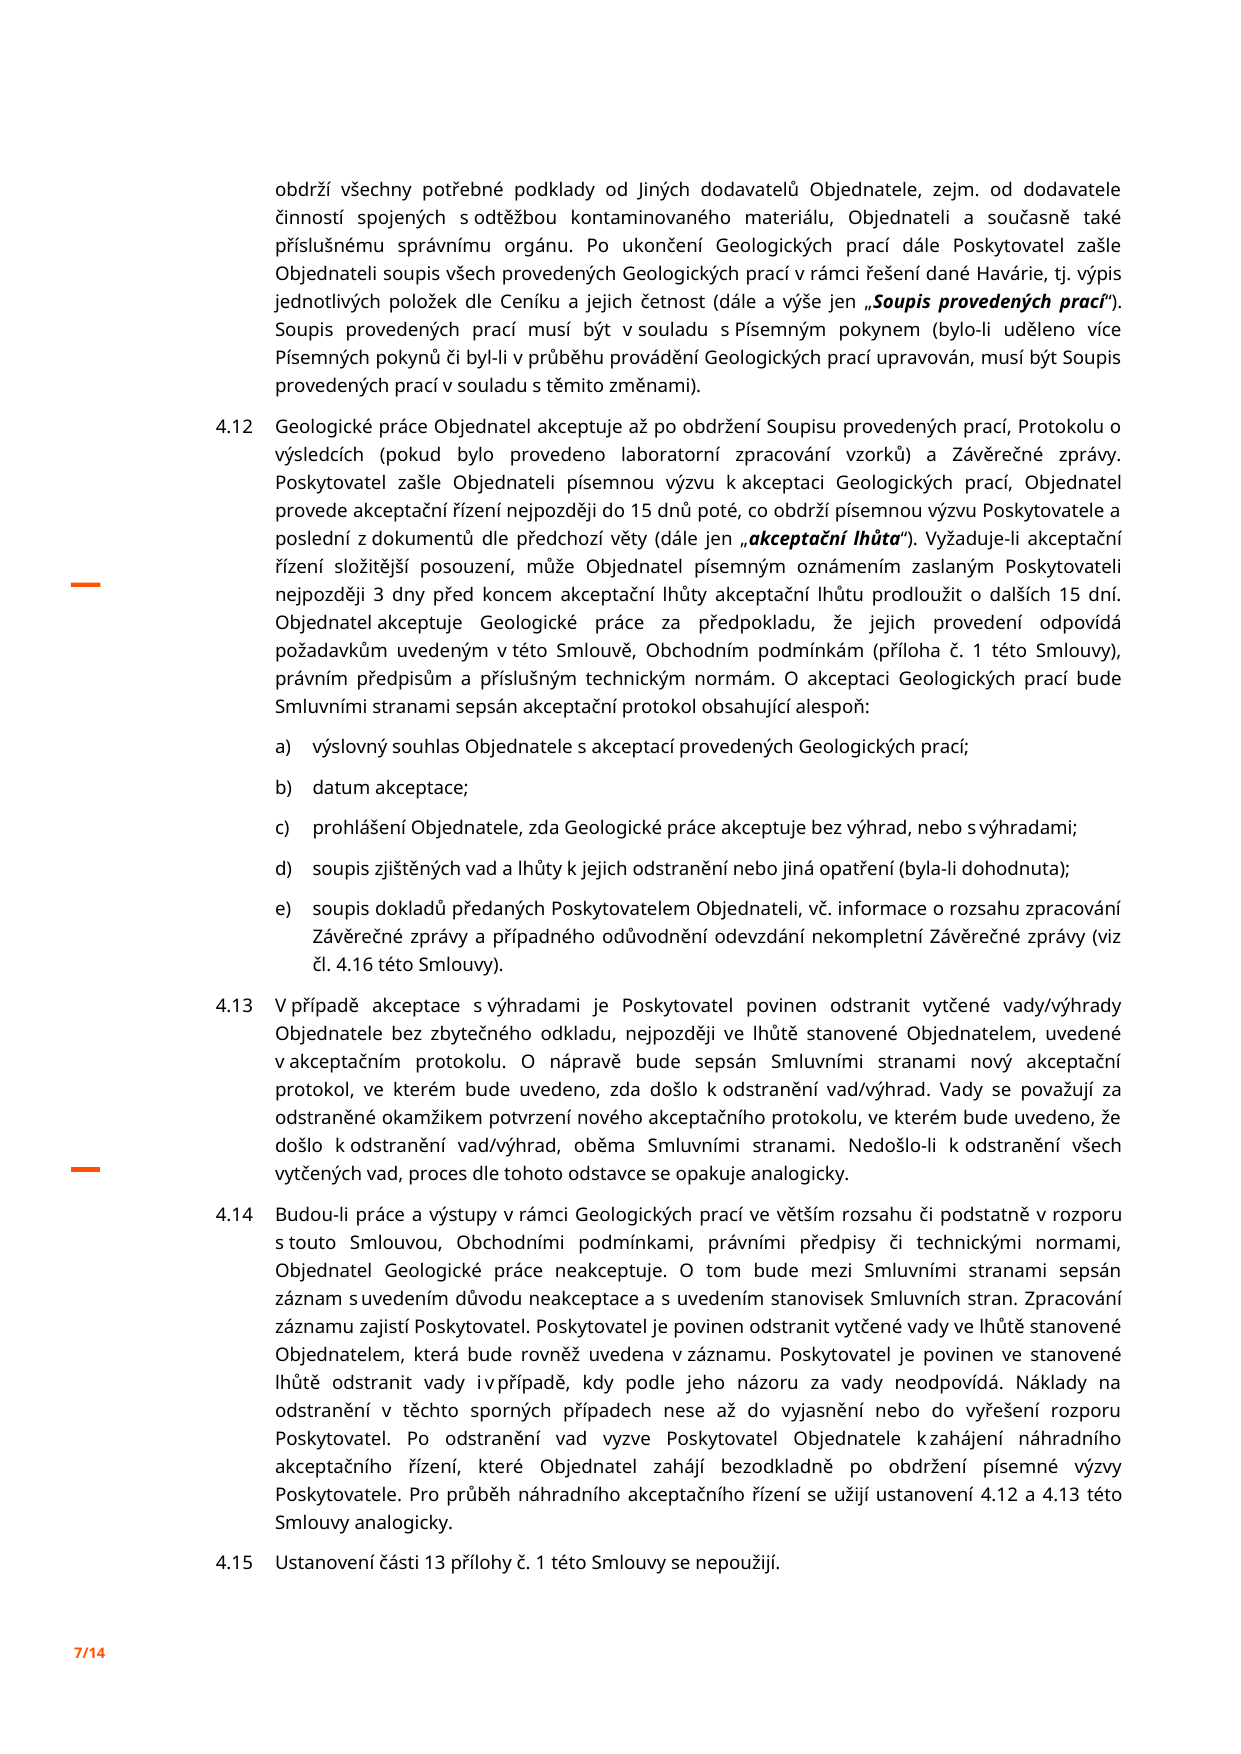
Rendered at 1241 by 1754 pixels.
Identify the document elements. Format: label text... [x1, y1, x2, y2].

subtitle prohlášení Objednatele, zda Geologické práce akceptuje bez výhrad, nebo s výhradami; [275, 815, 1122, 840]
subtitle Ustanovení části 13 přílohy č. 1 této Smlouvy se nepoužijí. [216, 1550, 1122, 1575]
subtitle výslovný souhlas Objednatele s akceptací provedených Geologických prací; [275, 734, 1122, 759]
subtitle datum akceptace; [275, 774, 1122, 800]
subtitle soupis zjištěných vad a lhůty k jejich odstranění nebo jiná opatření (byla-li dohodnuta); [275, 855, 1122, 881]
subtitle Budou-li práce a výstupy v rámci Geologických prací ve větším rozsahu či podstatně v rozporu s touto Smlouvou, Obchodními podmínkami, právními předpisy či technickými normami, Objednatel Geologické práce neakceptuje. O tom bude mezi Smluvními stranami sepsán záznam s uvedením důvodu neakceptace a s uvedením stanovisek Smluvních stran. Zpracování záznamu zajistí Poskytovatel. Poskytovatel je povinen odstranit vytčené vady ve lhůtě stanovené Objednatelem, která bude rovněž uvedena v záznamu. Poskytovatel je povinen ve stanovené lhůtě odstranit vady i v případě, kdy podle jeho názoru za vady neodpovídá. Náklady na odstranění v těchto sporných případech nese až do vyjasnění nebo do vyřešení rozporu Poskytovatel. Po odstranění vad vyzve Poskytovatel Objednatele k zahájení náhradního akceptačního řízení, které Objednatel zahájí bezodkladně po obdržení písemné výzvy Poskytovatele. Pro průběh náhradního akceptačního řízení se užijí ustanovení 4.12 a 4.13 této Smlouvy analogicky. [216, 1201, 1122, 1535]
subtitle soupis dokladů předaných Poskytovatelem Objednateli, vč. informace o rozsahu zpracování Závěrečné zprávy a případného odůvodnění odevzdání nekompletní Závěrečné zprávy (viz čl. 4.16 této Smlouvy). [275, 896, 1122, 977]
subtitle V případě akceptace s výhradami je Poskytovatel povinen odstranit vytčené vady/výhrady Objednatele bez zbytečného odkladu, nejpozději ve lhůtě stanovené Objednatelem, uvedené v akceptačním protokolu. O nápravě bude sepsán Smluvními stranami nový akceptační protokol, ve kterém bude uvedeno, zda došlo k odstranění vad/výhrad. Vady se považují za odstraněné okamžikem potvrzení nového akceptačního protokolu, ve kterém bude uvedeno, že došlo k odstranění vad/výhrad, oběma Smluvními stranami. Nedošlo-li k odstranění všech vytčených vad, proces dle tohoto odstavce se opakuje analogicky. [216, 992, 1122, 1186]
subtitle Geologické práce Objednatel akceptuje až po obdržení Soupisu provedených prací, Protokolu o výsledcích (pokud bylo provedeno laboratorní zpracování vzorků) a Závěrečné zprávy. Poskytovatel zašle Objednateli písemnou výzvu k akceptaci Geologických prací, Objednatel provede akceptační řízení nejpozději do 15 dnů poté, co obdrží písemnou výzvu Poskytovatele a poslední z dokumentů dle předchozí věty (dále jen „akceptační lhůta“). Vyžaduje-li akceptační řízení složitější posouzení, může Objednatel písemným oznámením zaslaným Poskytovateli nejpozději 3 dny před koncem akceptační lhůty akceptační lhůtu prodloužit o dalších 15 dní. Objednatel akceptuje Geologické práce za předpokladu, že jejich provedení odpovídá požadavkům uvedeným v této Smlouvě, Obchodním podmínkám (příloha č. 1 této Smlouvy), právním předpisům a příslušným technickým normám. O akceptaci Geologických prací bude Smluvními stranami sepsán akceptační protokol obsahující alespoň: [216, 413, 1122, 719]
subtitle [216, 176, 1122, 398]
